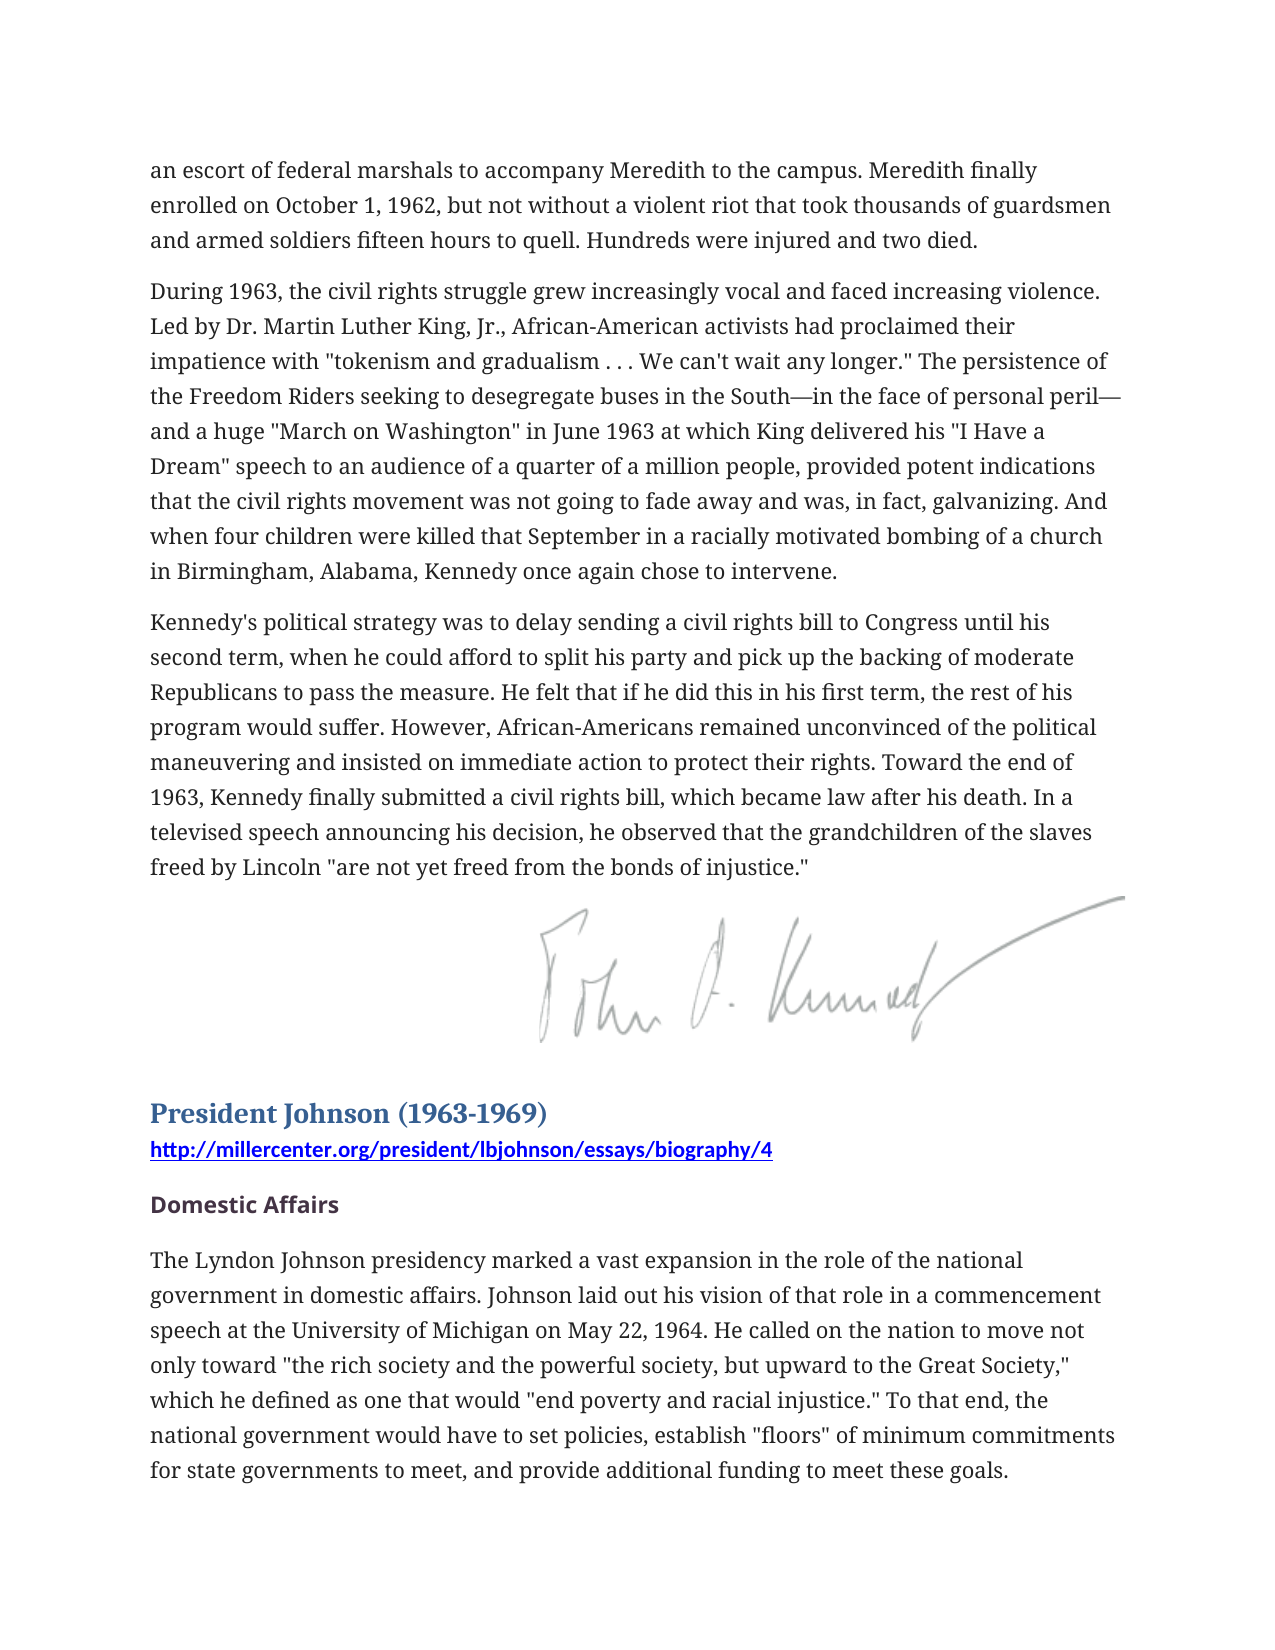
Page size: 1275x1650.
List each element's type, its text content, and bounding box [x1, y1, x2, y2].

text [150, 150, 1125, 255]
text During 1963, the civil rights struggle grew increasingly vocal and faced increasing violence. Led by Dr. Martin Luther King, Jr., African-American activists had proclaimed their impatience with "tokenism and gradualism . . . We can't wait any longer." The persistence of the Freedom Riders seeking to desegregate buses in the South—in the face of personal peril—and a huge "March on Washington" in June 1963 at which King delivered his "I Have a Dream" speech to an audience of a quarter of a million people, provided potent indications that the civil rights movement was not going to fade away and was, in fact, galvanizing. And when four children were killed that September in a racially motivated bombing of a church in Birmingham, Alabama, Kennedy once again chose to intervene. [150, 271, 1125, 586]
text The Lyndon Johnson presidency marked a vast expansion in the role of the national government in domestic affairs. Johnson laid out his vision of that role in a commencement speech at the University of Michigan on May 22, 1964. He called on the nation to move not only toward "the rich society and the powerful society, but upward to the Great Society," which he defined as one that would "end poverty and racial injustice." To that end, the national government would have to set policies, establish "floors" of minimum commitments for state governments to meet, and provide additional funding to meet these goals. [150, 1240, 1125, 1485]
text http://millercenter.org/president/lbjohnson/essays/biography/4 [150, 1136, 1125, 1164]
picture [539, 896, 1125, 1043]
text Kennedy's political strategy was to delay sending a civil rights bill to Congress until his second term, when he could afford to split his party and pick up the backing of moderate Republicans to pass the measure. He felt that if he did this in his first term, the rest of his program would suffer. However, African-Americans remained unconvinced of the political maneuvering and insisted on immediate action to protect their rights. Toward the end of 1963, Kennedy finally submitted a civil rights bill, which became law after his death. In a televised speech announcing his decision, he observed that the grandchildren of the slaves freed by Lincoln "are not yet freed from the bonds of injustice." [150, 601, 1125, 881]
subtitle President Johnson (1963-1969) [150, 1097, 1125, 1131]
subtitle Domestic Affairs [150, 1189, 1125, 1220]
